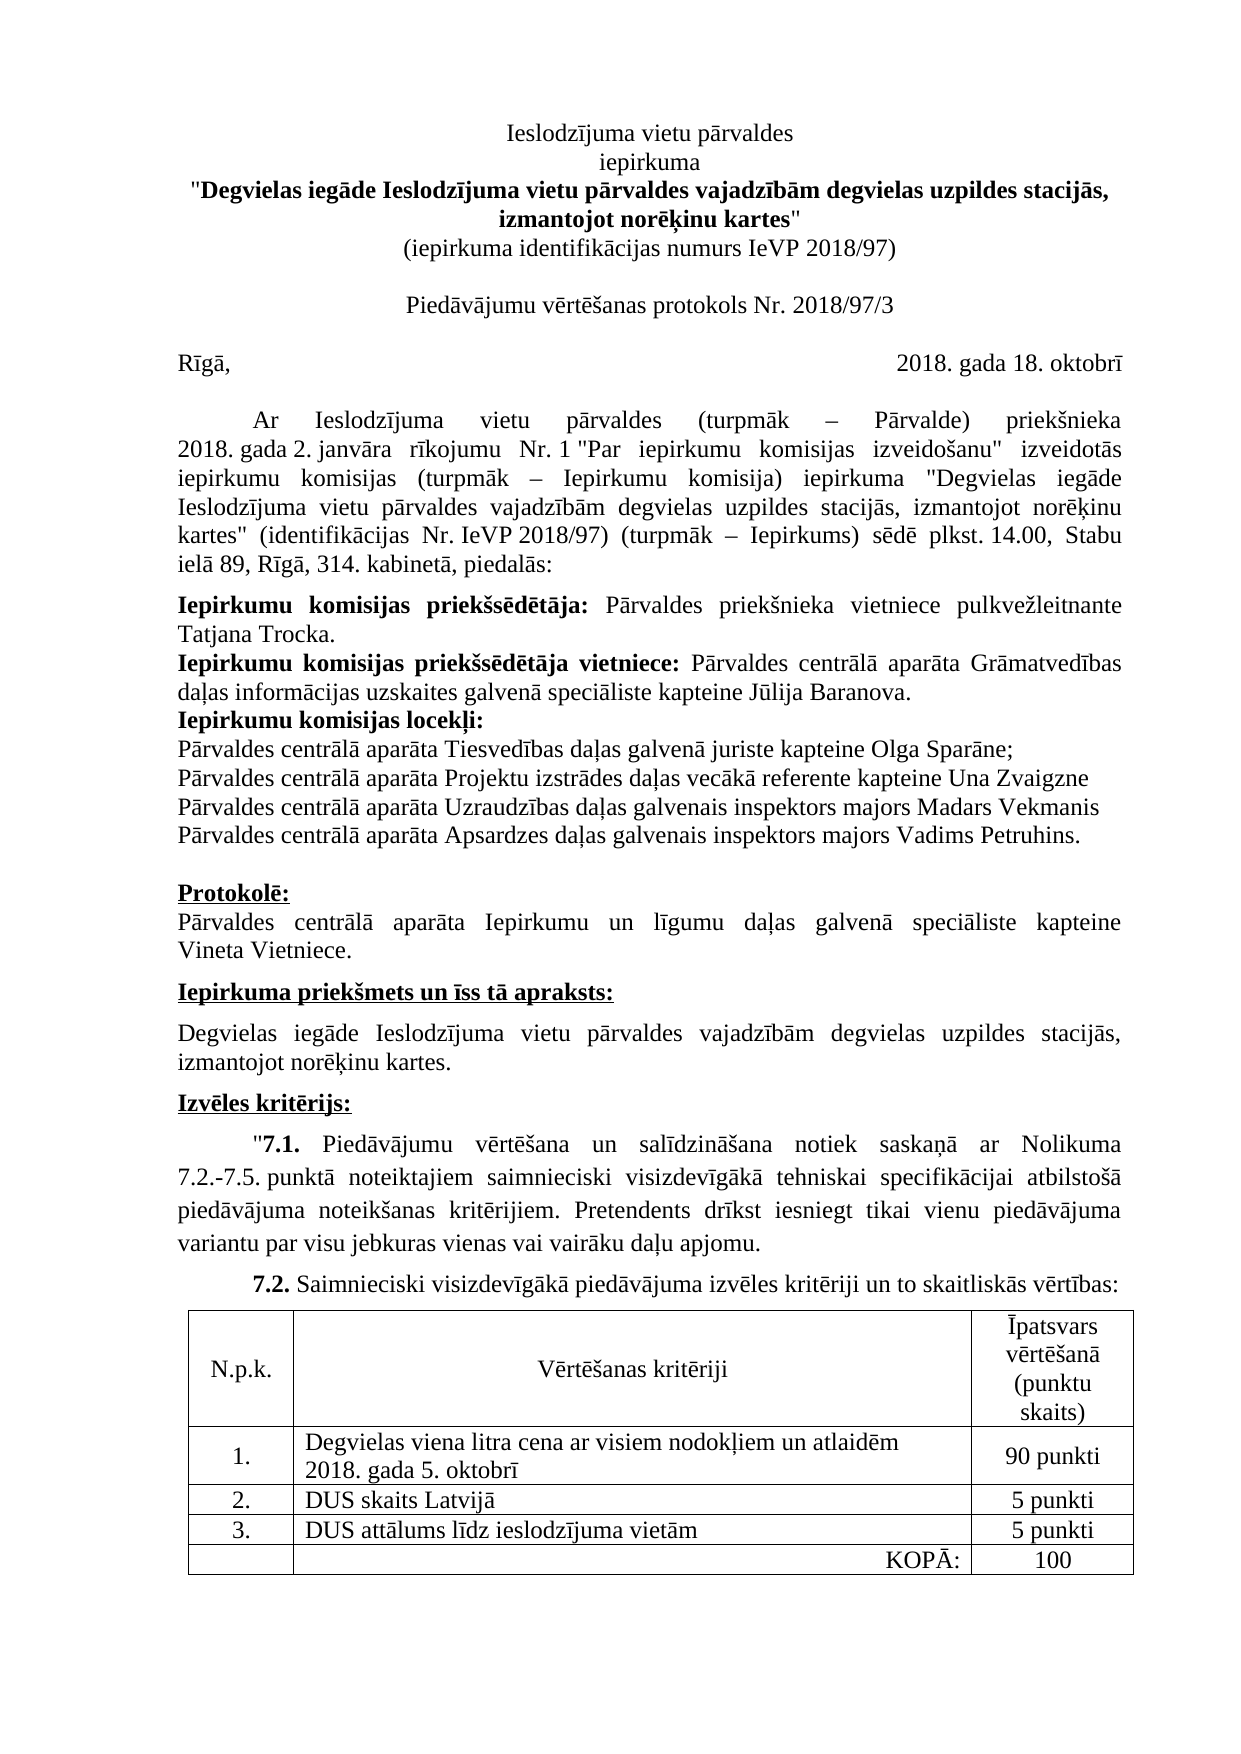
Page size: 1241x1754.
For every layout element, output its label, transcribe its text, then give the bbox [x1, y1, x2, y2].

text Iepirkumu komisijas priekšsēdētāja vietniece: Pārvaldes centrālā aparāta Grāmatvedības daļas informācijas uzskaites galvenā speciāliste kapteine Jūlija Baranova. [177, 648, 1122, 706]
table_cell DUS attālums līdz ieslodzījuma vietām [294, 1515, 971, 1544]
table_cell [189, 1545, 293, 1574]
text Pārvaldes centrālā aparāta Iepirkumu un līgumu daļas galvenā speciāliste kapteine Vineta Vietniece. [177, 907, 1122, 964]
text Pārvaldes centrālā aparāta Apsardzes daļas galvenais inspektors majors Vadims Petruhins. [177, 821, 1122, 849]
table_header Īpatsvars vērtēšanā (punktu skaits) [972, 1311, 1133, 1426]
text Degvielas iegāde Ieslodzījuma vietu pārvaldes vajadzībām degvielas uzpildes stacijās, izmantojot norēķinu kartes. [177, 1018, 1122, 1076]
text Izvēles kritērijs: [177, 1088, 1118, 1117]
text Protokolē: [177, 878, 1118, 907]
table_cell 100 [972, 1545, 1133, 1574]
text (iepirkuma identifikācijas numurs IeVP 2018/97) [177, 233, 1122, 262]
text Pārvaldes centrālā aparāta Tiesvedības daļas galvenā juriste kapteine Olga Sparāne; [177, 734, 1122, 763]
text Iepirkumu komisijas priekšsēdētāja: Pārvaldes priekšnieka vietniece pulkvežleitnante Tatjana Trocka. [177, 591, 1122, 648]
text Iepirkumu komisijas locekļi: [177, 706, 1122, 734]
text Pārvaldes centrālā aparāta Uzraudzības daļas galvenais inspektors majors Madars Vekmanis [177, 792, 1202, 821]
table_cell 1. [189, 1427, 293, 1484]
text iepirkuma [177, 147, 1122, 176]
table_header N.p.k. [189, 1311, 293, 1426]
table_cell DUS skaits Latvijā [294, 1485, 971, 1514]
table_cell 90 punkti [972, 1427, 1133, 1484]
text "7.1. Piedāvājumu vērtēšana un salīdzināšana notiek saskaņā ar Nolikuma 7.2.-7.5. punktā noteiktajiem saimnieciski visizdevīgākā tehniskai specifikācijai atbilstošā piedāvājuma noteikšanas kritērijiem. Pretendents drīkst iesniegt tikai vienu piedāvājuma variantu par visu jebkuras vienas vai vairāku daļu apjomu. [177, 1129, 1122, 1257]
table_cell 3. [189, 1515, 293, 1544]
table_cell 2. [189, 1485, 293, 1514]
text Rīgā, 2018. gada 18. oktobrī [177, 348, 1122, 377]
table_cell Degvielas viena litra cena ar visiem nodokļiem un atlaidēm 2018. gada 5. oktobrī [294, 1427, 971, 1484]
text Ar Ieslodzījuma vietu pārvaldes (turpmāk – Pārvalde) priekšnieka 2018. gada 2. janvāra rīkojumu Nr. 1 "Par iepirkumu komisijas izveidošanu" izveidotās iepirkumu komisijas (turpmāk – Iepirkumu komisija) iepirkuma "Degvielas iegāde Ieslodzījuma vietu pārvaldes vajadzībām degvielas uzpildes stacijās, izmantojot norēķinu kartes" (identifikācijas Nr. IeVP 2018/97) (turpmāk – Iepirkums) sēdē plkst. 14.00, Stabu ielā 89, Rīgā, 314. kabinetā, piedalās: [177, 406, 1122, 578]
text Piedāvājumu vērtēšanas Nr. 2018/97/3 [177, 291, 1122, 319]
text Pārvaldes centrālā aparāta Projektu izstrādes daļas vecākā referente kapteine Una Zvaigzne [177, 763, 1202, 792]
text Ieslodzījuma vietu pārvaldes [177, 118, 1122, 147]
table_header Vērtēšanas kritēriji [294, 1311, 971, 1426]
table_cell 5 punkti [972, 1485, 1133, 1514]
text "Degvielas iegāde Ieslodzījuma vietu pārvaldes vajadzībām degvielas uzpildes stacijās, izmantojot norēķinu kartes" [177, 176, 1122, 233]
table_cell 5 punkti [972, 1515, 1133, 1544]
text 7.2. Saimnieciski visizdevīgākā piedāvājuma izvēles kritēriji un to skaitliskās vērtības: [177, 1269, 1122, 1298]
table_cell KOPĀ: [294, 1545, 971, 1574]
text Iepirkuma priekšmets un īss tā apraksts: [177, 977, 1122, 1006]
